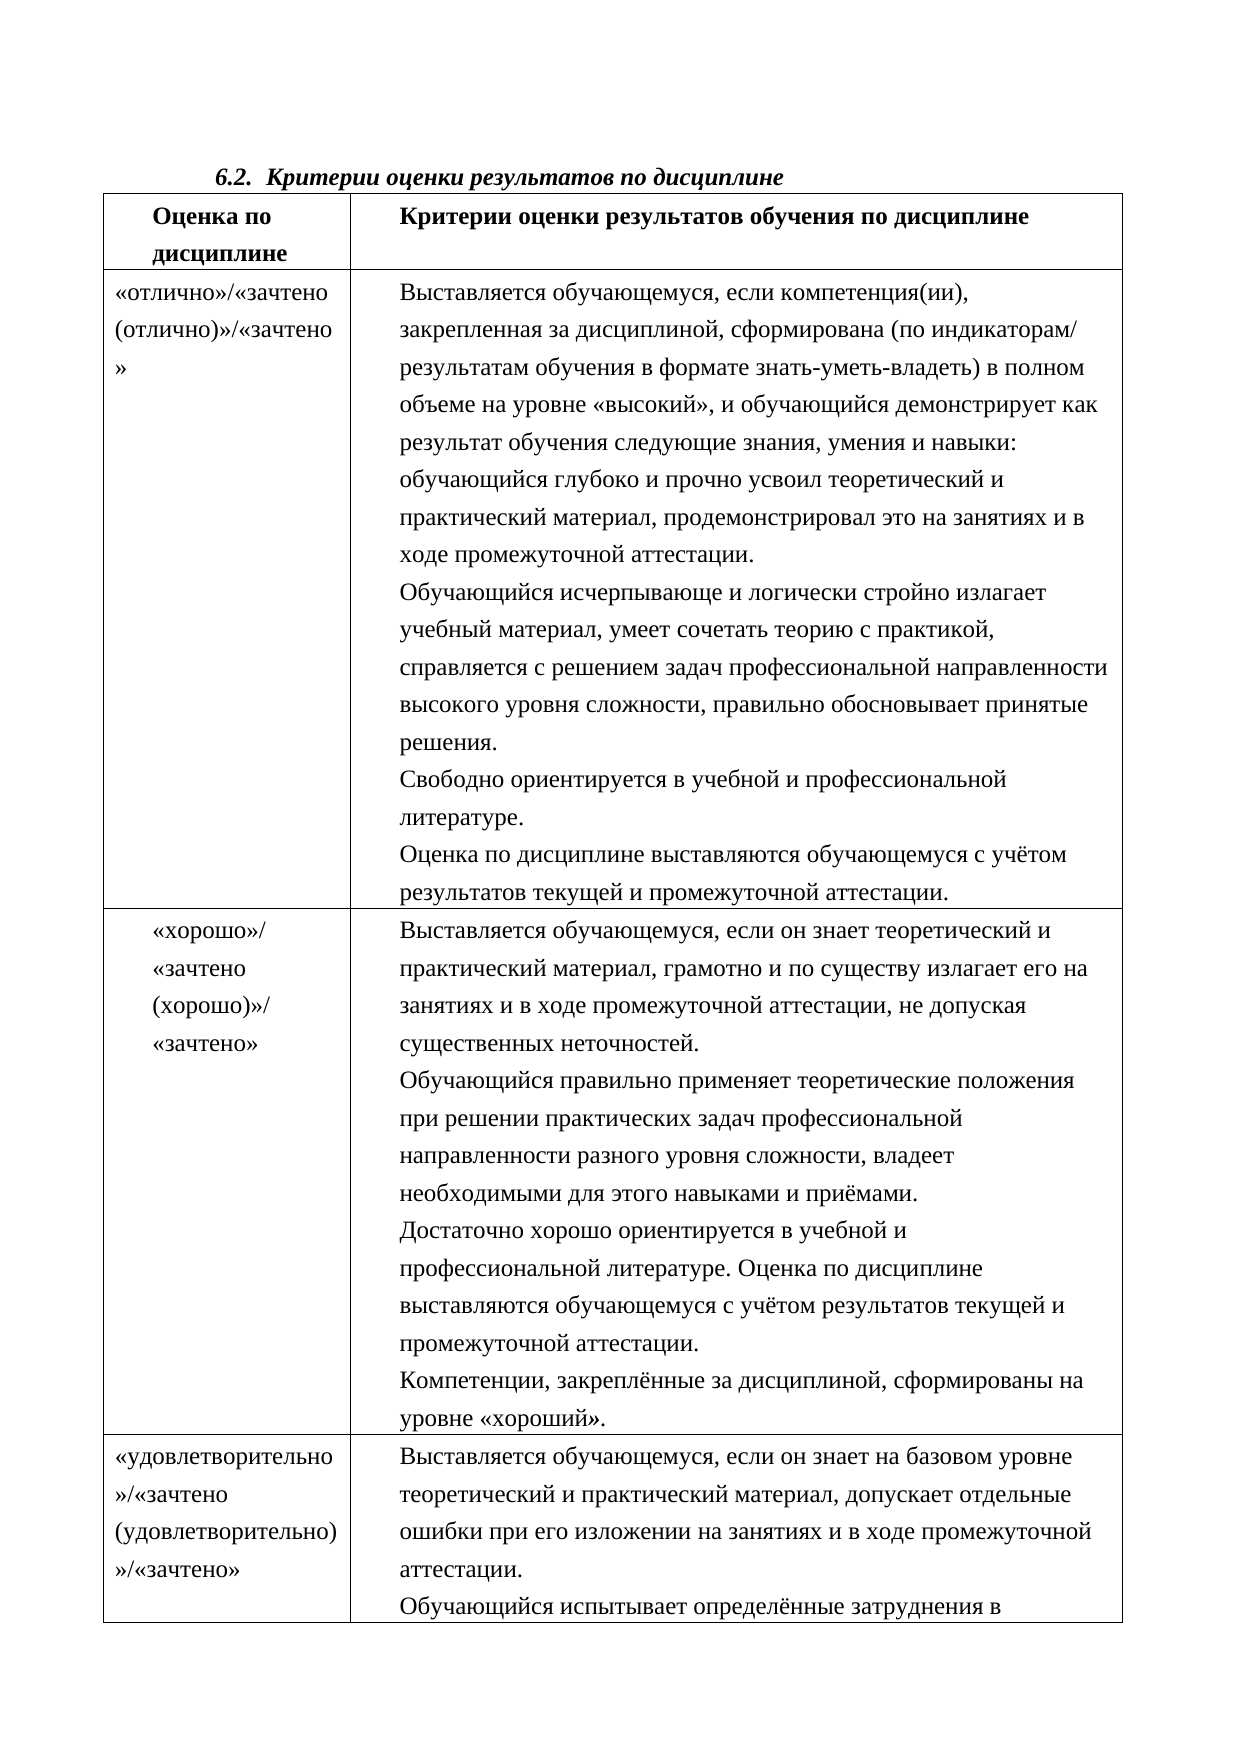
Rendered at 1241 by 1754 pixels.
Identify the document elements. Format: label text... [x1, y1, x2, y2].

table_cell «хорошо»/ «зачтено (хорошо)»/ «зачтено» [104, 909, 350, 1434]
table_header Оценка по дисциплине [104, 194, 350, 269]
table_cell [351, 1435, 1122, 1622]
table_cell Выставляется обучающемуся, если он знает теоретический и практический материал, грамотно и по существу излагает его на занятиях и в ходе промежуточной аттестации, не допуская существенных неточностей. Обучающийся правильно применяет теоретические положения при решении практических задач профессиональной направленности разного уровня сложности, владеет необходимыми для этого навыками и приёмами. Достаточно хорошо ориентируется в учебной и профессиональной литературе. Оценка по дисциплине выставляются обучающемуся с учётом результатов текущей и промежуточной аттестации. Компетенции, закреплённые за дисциплиной, сформированы на уровне «хороший». [351, 909, 1122, 1434]
table_cell «отлично»/«зачтено (отлично)»/«зачтено» [104, 270, 350, 908]
list Критерии оценки результатов по дисциплине [215, 156, 1152, 193]
table_header Критерии оценки результатов обучения по дисциплине [351, 194, 1122, 269]
table_cell Выставляется обучающемуся, если компетенция(ии), закрепленная за дисциплиной, сформирована (по индикаторам/ результатам обучения в формате знать-уметь-владеть) в полном объеме на уровне «высокий», и обучающийся демонстрирует как результат обучения следующие знания, умения и навыки: обучающийся глубоко и прочно усвоил теоретический и практический материал, продемонстрировал это на занятиях и в ходе промежуточной аттестации. Обучающийся исчерпывающе и логически стройно излагает учебный материал, умеет сочетать теорию с практикой, справляется с решением задач профессиональной направленности высокого уровня сложности, правильно обосновывает принятые решения. Свободно ориентируется в учебной и профессиональной литературе. Оценка по дисциплине выставляются обучающемуся с учётом результатов текущей и промежуточной аттестации. [351, 270, 1122, 908]
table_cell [104, 1435, 350, 1622]
